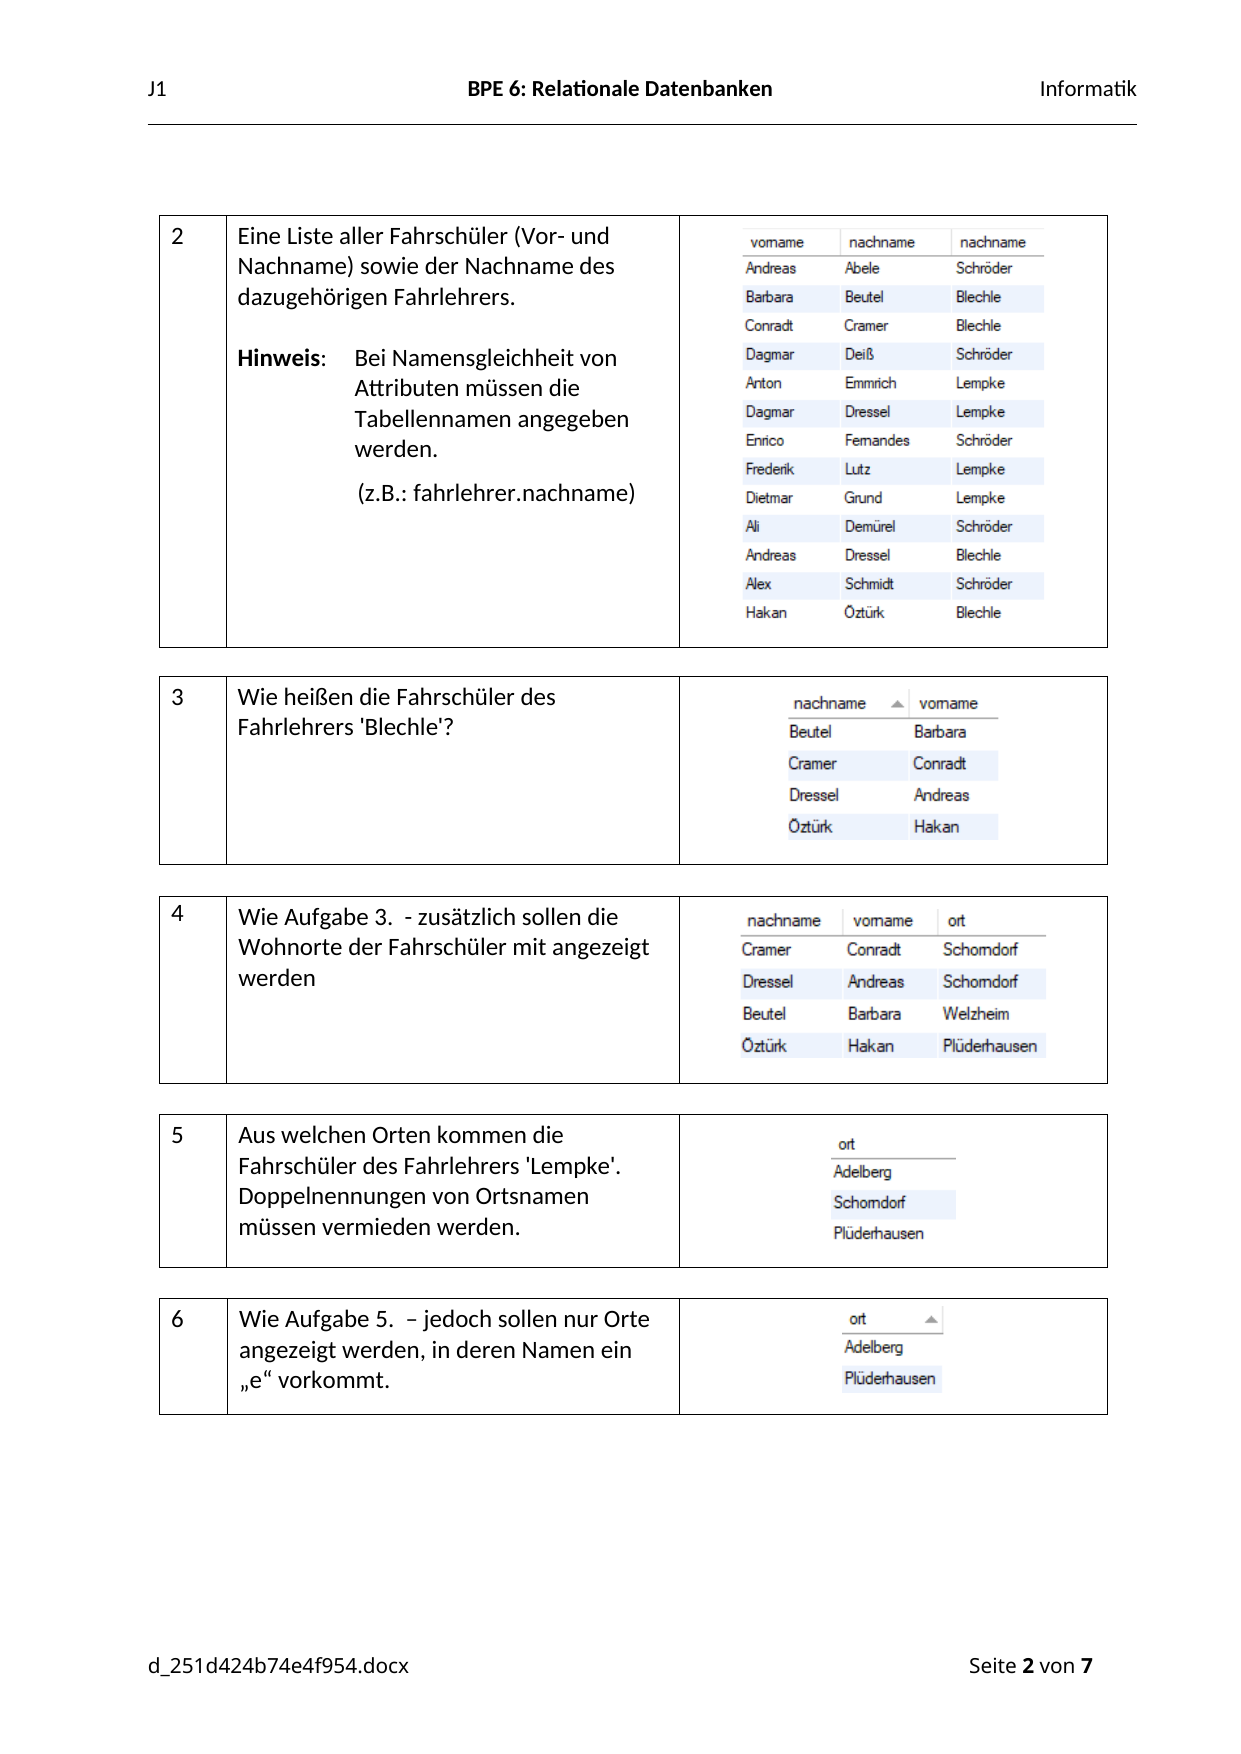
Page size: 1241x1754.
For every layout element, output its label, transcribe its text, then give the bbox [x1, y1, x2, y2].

table_header Aus welchen Orten kommen die Fahrschüler des Fahrlehrers 'Lempke'. Doppelnennungen von Ortsnamen müssen vermieden werden. [227, 1115, 679, 1267]
table_header 2 [160, 216, 226, 647]
table_header [680, 1299, 1107, 1414]
table_header Wie Aufgabe 3. - zusätzlich sollen die Wohnorte der Fahrschüler mit angezeigt werden [227, 897, 679, 1083]
picture [842, 1306, 945, 1393]
table_header [680, 1115, 1107, 1267]
table_header 4 [160, 897, 226, 1083]
table_header Wie Aufgabe 5. – jedoch sollen nur Orte angezeigt werden, in deren Namen ein „e“ vorkommt. [228, 1299, 679, 1414]
picture [742, 228, 1045, 622]
table_header 5 [160, 1115, 226, 1267]
table_header 3 [160, 677, 226, 864]
picture [831, 1133, 956, 1249]
table_header [680, 677, 1107, 864]
table_header 6 [160, 1299, 227, 1414]
table_header Eine Liste aller Fahrschüler (Vor- und Nachname) sowie der Nachname des dazugehörigen Fahrlehrers. Hinweis: Bei Namensgleichheit von Attributen müssen die Tabellennamen angegeben werden. (z.B.: fahrlehrer.nachname) [227, 216, 679, 647]
table_header Wie heißen die Fahrschüler des Fahrlehrers 'Blechle'? [227, 677, 679, 864]
table_header [680, 216, 1107, 647]
picture [740, 909, 1047, 1058]
table_header [680, 897, 1107, 1083]
picture [788, 689, 999, 840]
